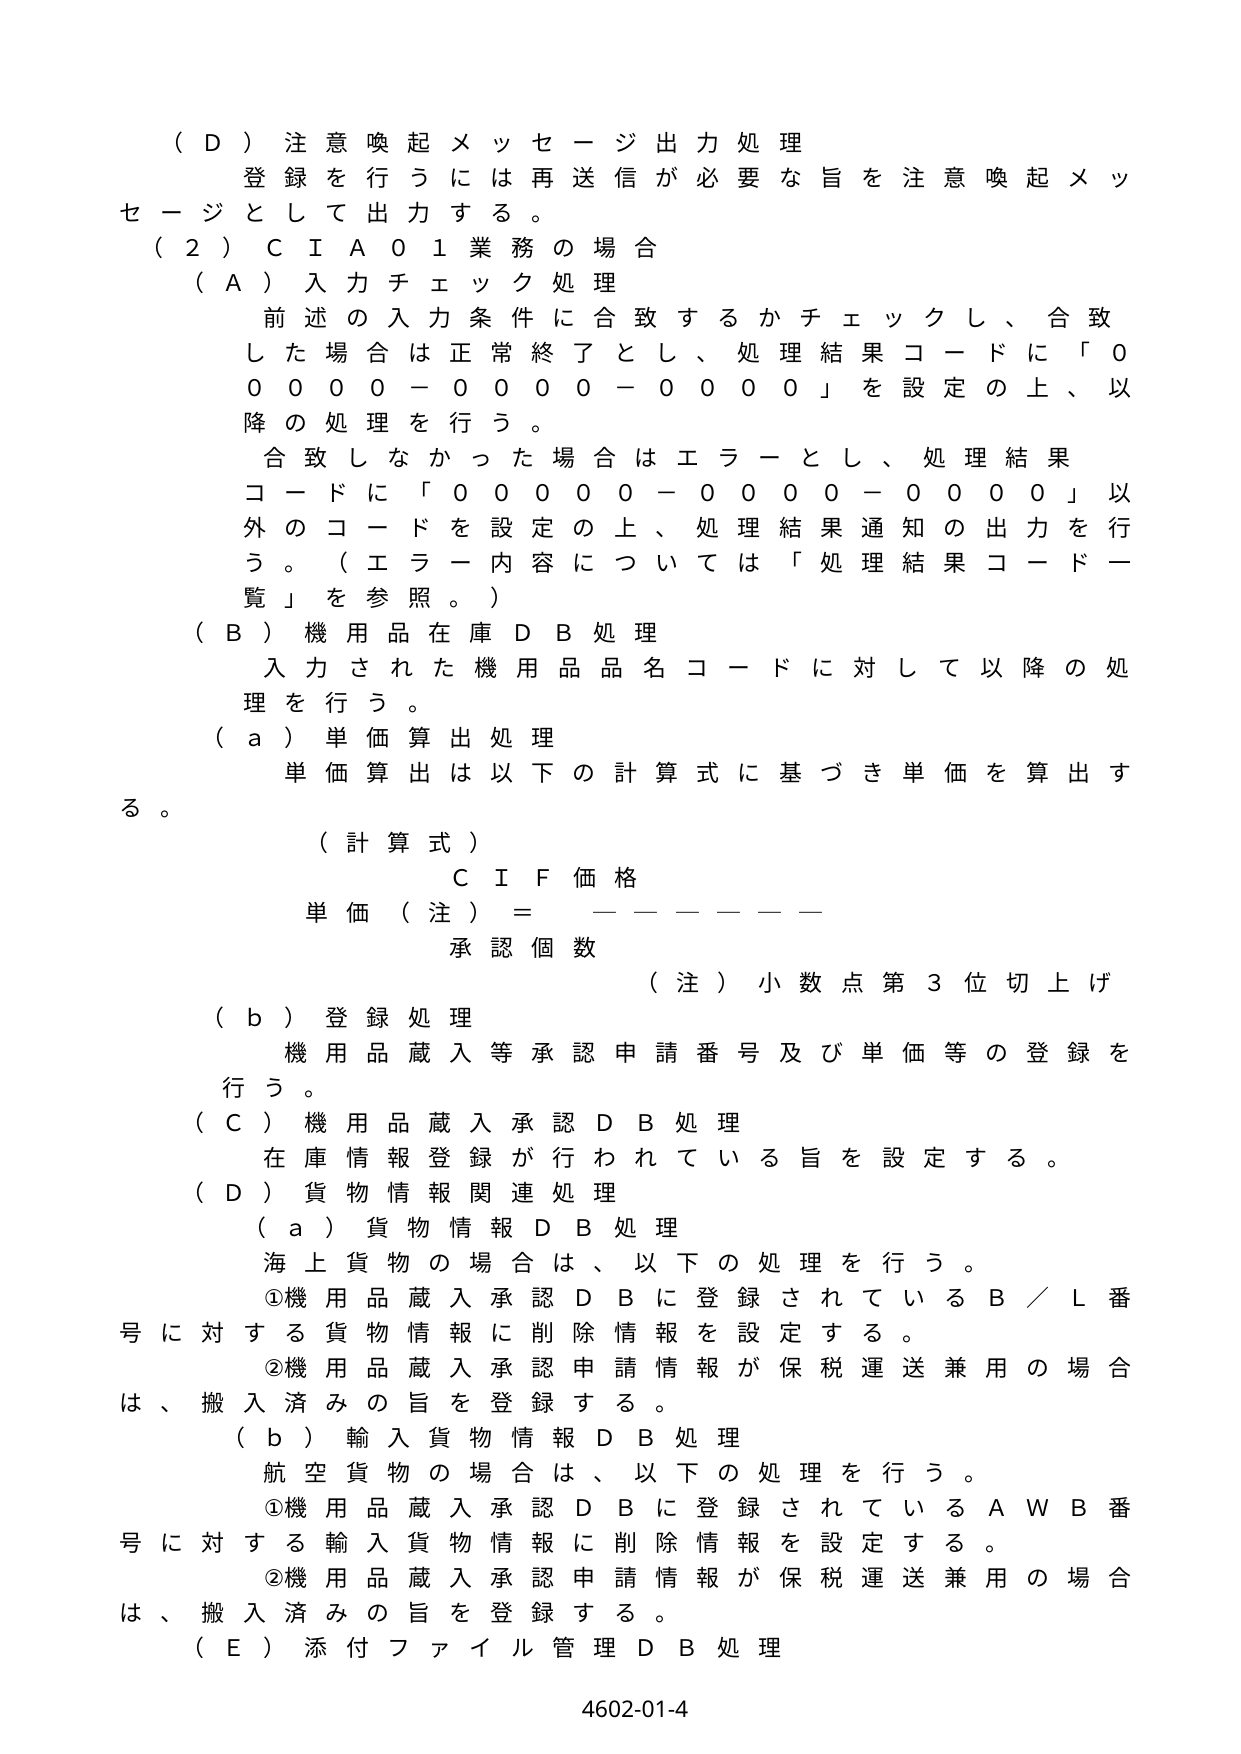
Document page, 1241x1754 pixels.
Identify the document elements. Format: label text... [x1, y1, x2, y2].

text （Ｄ）注意喚起メッセージ出力処理 [119, 124, 1150, 159]
text （Ｃ）機用品蔵入承認ＤＢ処理 [119, 1104, 1150, 1139]
text ②機用品蔵入承認申請情報が保税運送兼用の場合は、搬入済みの旨を登録する。 [119, 1349, 1150, 1419]
text （注）小数点第３位切上げ [119, 964, 1150, 999]
text （計算式） [119, 824, 1150, 859]
text 承認個数 [119, 929, 1150, 964]
text ①機用品蔵入承認ＤＢに登録されているＢ／Ｌ番号に対する貨物情報に削除情報を設定する。 [119, 1279, 1150, 1349]
text ＣＩＦ価格 [119, 859, 1150, 894]
text （２）ＣＩＡ０１業務の場合 [119, 229, 1150, 264]
text （Ｅ）添付ファイル管理ＤＢ処理 [119, 1629, 1150, 1664]
text 航空貨物の場合は、以下の処理を行う。 [119, 1454, 1150, 1489]
text （Ｂ）機用品在庫ＤＢ処理 [119, 614, 1150, 649]
text （ｂ）登録処理 [119, 999, 1150, 1034]
text 海上貨物の場合は、以下の処理を行う。 [119, 1244, 1150, 1279]
text （Ｄ）貨物情報関連処理 [119, 1174, 1150, 1209]
text （Ａ）入力チェック処理 [119, 264, 1150, 299]
text 入力された機用品品名コードに対して以降の処理を行う。 [223, 649, 1150, 719]
text 単価算出は以下の計算式に基づき単価を算出する。 [119, 754, 1150, 824]
text 在庫情報登録が行われている旨を設定する。 [119, 1139, 1150, 1174]
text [222, 439, 1150, 614]
text ②機用品蔵入承認申請情報が保税運送兼用の場合は、搬入済みの旨を登録する。 [119, 1559, 1150, 1629]
text （ａ）単価算出処理 [119, 719, 1150, 754]
text 登録を行うには再送信が必要な旨を注意喚起メッセージとして出力する。 [119, 159, 1150, 229]
text （ｂ）輸入貨物情報ＤＢ処理 [119, 1419, 1150, 1454]
text 機用品蔵入等承認申請番号及び単価等の登録を行う。 [222, 1034, 1150, 1104]
text 前述の入力条件に合致するかチェックし、合致した場合は正常終了とし、処理結果コードに「０００００－００００－００００」を設定の上、以降の処理を行う。 [222, 299, 1150, 439]
text （ａ）貨物情報ＤＢ処理 [119, 1209, 1150, 1244]
text 単価（注）＝ ────── [119, 894, 1150, 929]
text ①機用品蔵入承認ＤＢに登録されているＡＷＢ番号に対する輸入貨物情報に削除情報を設定する。 [119, 1489, 1150, 1559]
